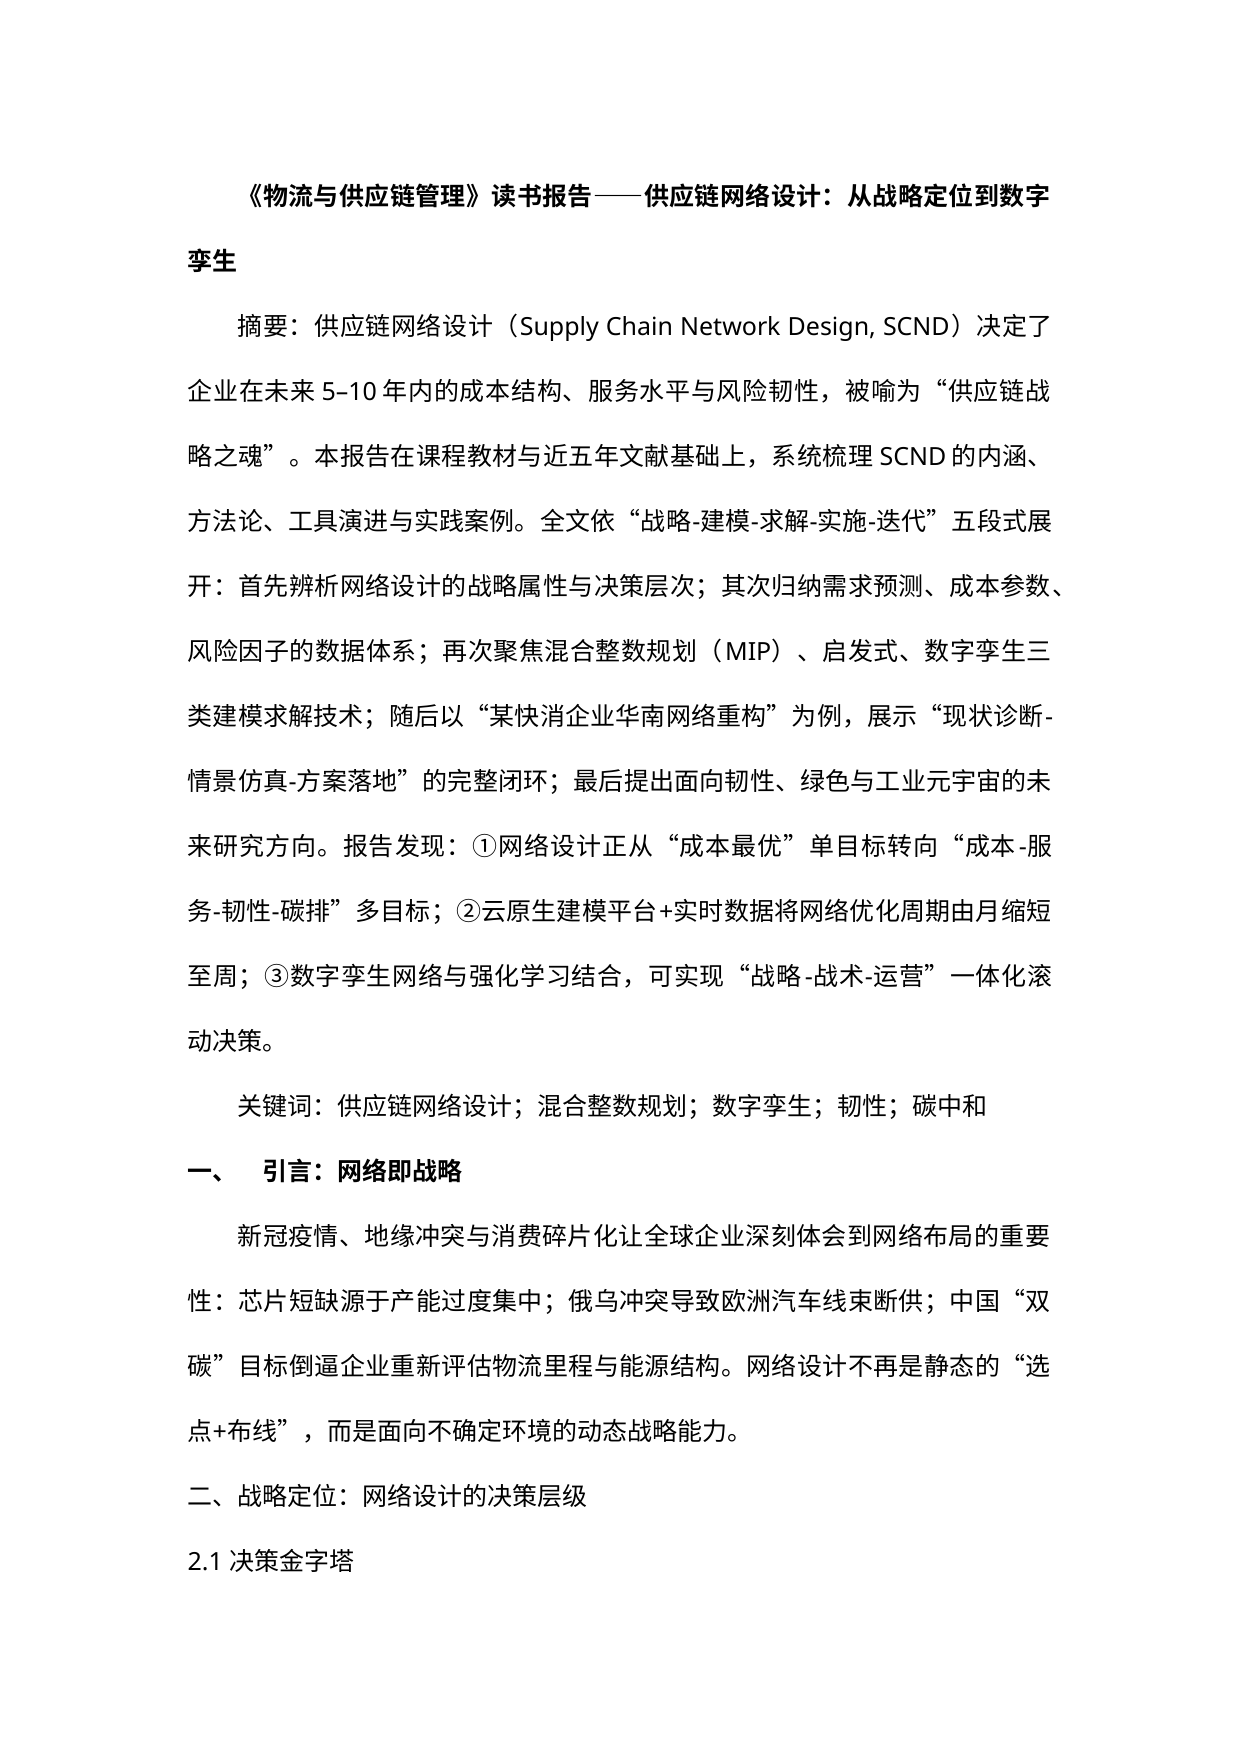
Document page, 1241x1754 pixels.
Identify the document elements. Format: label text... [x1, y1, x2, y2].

text 二、战略定位：网络设计的决策层级 2.1 决策金字塔 [187, 1462, 1053, 1592]
text 摘要：供应链网络设计（Supply Chain Network Design, SCND）决定了企业在未来5–10年内的成本结构、服务水平与风险韧性，被喻为“供应链战略之魂”。本报告在课程教材与近五年文献基础上，系统梳理SCND的内涵、方法论、工具演进与实践案例。全文依“战略-建模-求解-实施-迭代”五段式展开：首先辨析网络设计的战略属性与决策层次；其次归纳需求预测、成本参数、风险因子的数据体系；再次聚焦混合整数规划（MIP）、启发式、数字孪生三类建模求解技术；随后以“某快消企业华南网络重构”为例，展示“现状诊断-情景仿真-方案落地”的完整闭环；最后提出面向韧性、绿色与工业元宇宙的未来研究方向。报告发现：①网络设计正从“成本最优”单目标转向“成本-服务-韧性-碳排”多目标；②云原生建模平台+实时数据将网络优化周期由月缩短至周；③数字孪生网络与强化学习结合，可实现“战略-战术-运营”一体化滚动决策。 [187, 292, 1053, 1072]
text 新冠疫情、地缘冲突与消费碎片化让全球企业深刻体会到网络布局的重要性：芯片短缺源于产能过度集中；俄乌冲突导致欧洲汽车线束断供；中国“双碳”目标倒逼企业重新评估物流里程与能源结构。网络设计不再是静态的“选点+布线”，而是面向不确定环境的动态战略能力。 [187, 1202, 1053, 1462]
text 《物流与供应链管理》读书报告——供应链网络设计：从战略定位到数字孪生 [187, 162, 1053, 292]
list 引言：网络即战略 [187, 1137, 1053, 1202]
text 关键词：供应链网络设计；混合整数规划；数字孪生；韧性；碳中和 [187, 1072, 1053, 1137]
